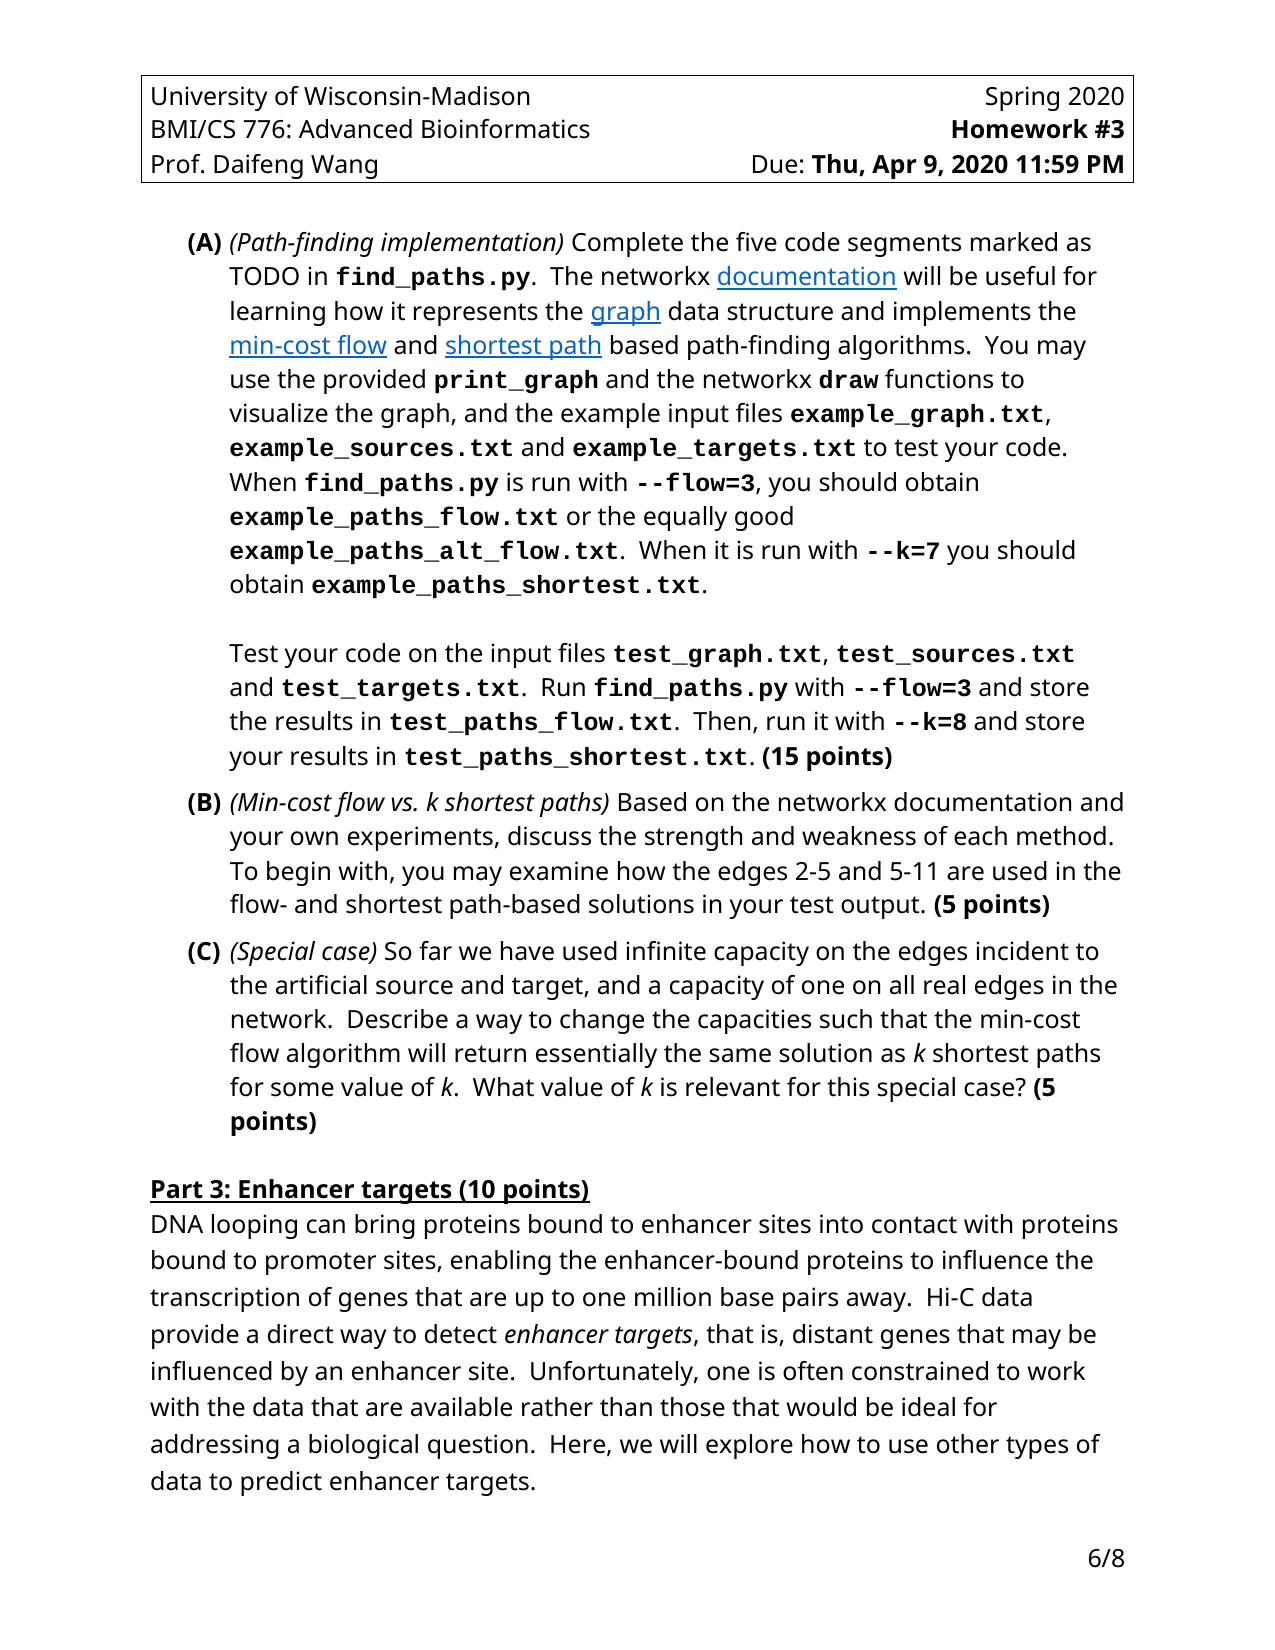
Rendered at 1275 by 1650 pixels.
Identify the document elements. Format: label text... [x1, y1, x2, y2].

text DNA looping can bring proteins bound to enhancer sites into contact with proteins bound to promoter sites, enabling the enhancer-bound proteins to influence the transcription of genes that are up to one million base pairs away. Hi-C data provide a direct way to detect enhancer targets, that is, distant genes that may be influenced by an enhancer site. Unfortunately, one is often constrained to work with the data that are available rather than those that would be ideal for addressing a biological question. Here, we will explore how to use other types of data to predict enhancer targets. [150, 1206, 1125, 1498]
text Test your code on the input files test_graph.txt, test_sources.txt and test_targets.txt. Run find_paths.py with --flow=3 and store the results in test_paths_flow.txt. Then, run it with --k=8 and store your results in test_paths_shortest.txt. (15 points) [229, 635, 1125, 772]
list (Path-finding implementation) Complete the five code segments marked as TODO in find_paths.py. The networkx documentation will be useful for learning how it represents the graph data structure and implements the min-cost flow and shortest path based path-finding algorithms. You may use the provided print_graph and the networkx draw functions to visualize the graph, and the example input files example_graph.txt, example_sources.txt and example_targets.txt to test your code. When find_paths.py is run with --flow=3, you should obtain example_paths_flow.txt or the equally good example_paths_alt_flow.txt. When it is run with --k=7 you should obtain example_paths_shortest.txt. [187, 225, 1125, 601]
subtitle Part 3: Enhancer targets (10 points) [150, 1172, 1125, 1206]
list (Min-cost flow vs. k shortest paths) Based on the networkx documentation and your own experiments, discuss the strength and weakness of each method. To begin with, you may examine how the edges 2-5 and 5-11 are used in the flow- and shortest path-based solutions in your test output. (5 points) [187, 785, 1125, 921]
list (Special case) So far we have used infinite capacity on the edges incident to the artificial source and target, and a capacity of one on all real edges in the network. Describe a way to change the capacities such that the min-cost flow algorithm will return essentially the same solution as k shortest paths for some value of k. What value of k is relevant for this special case? (5 points) [187, 934, 1125, 1138]
